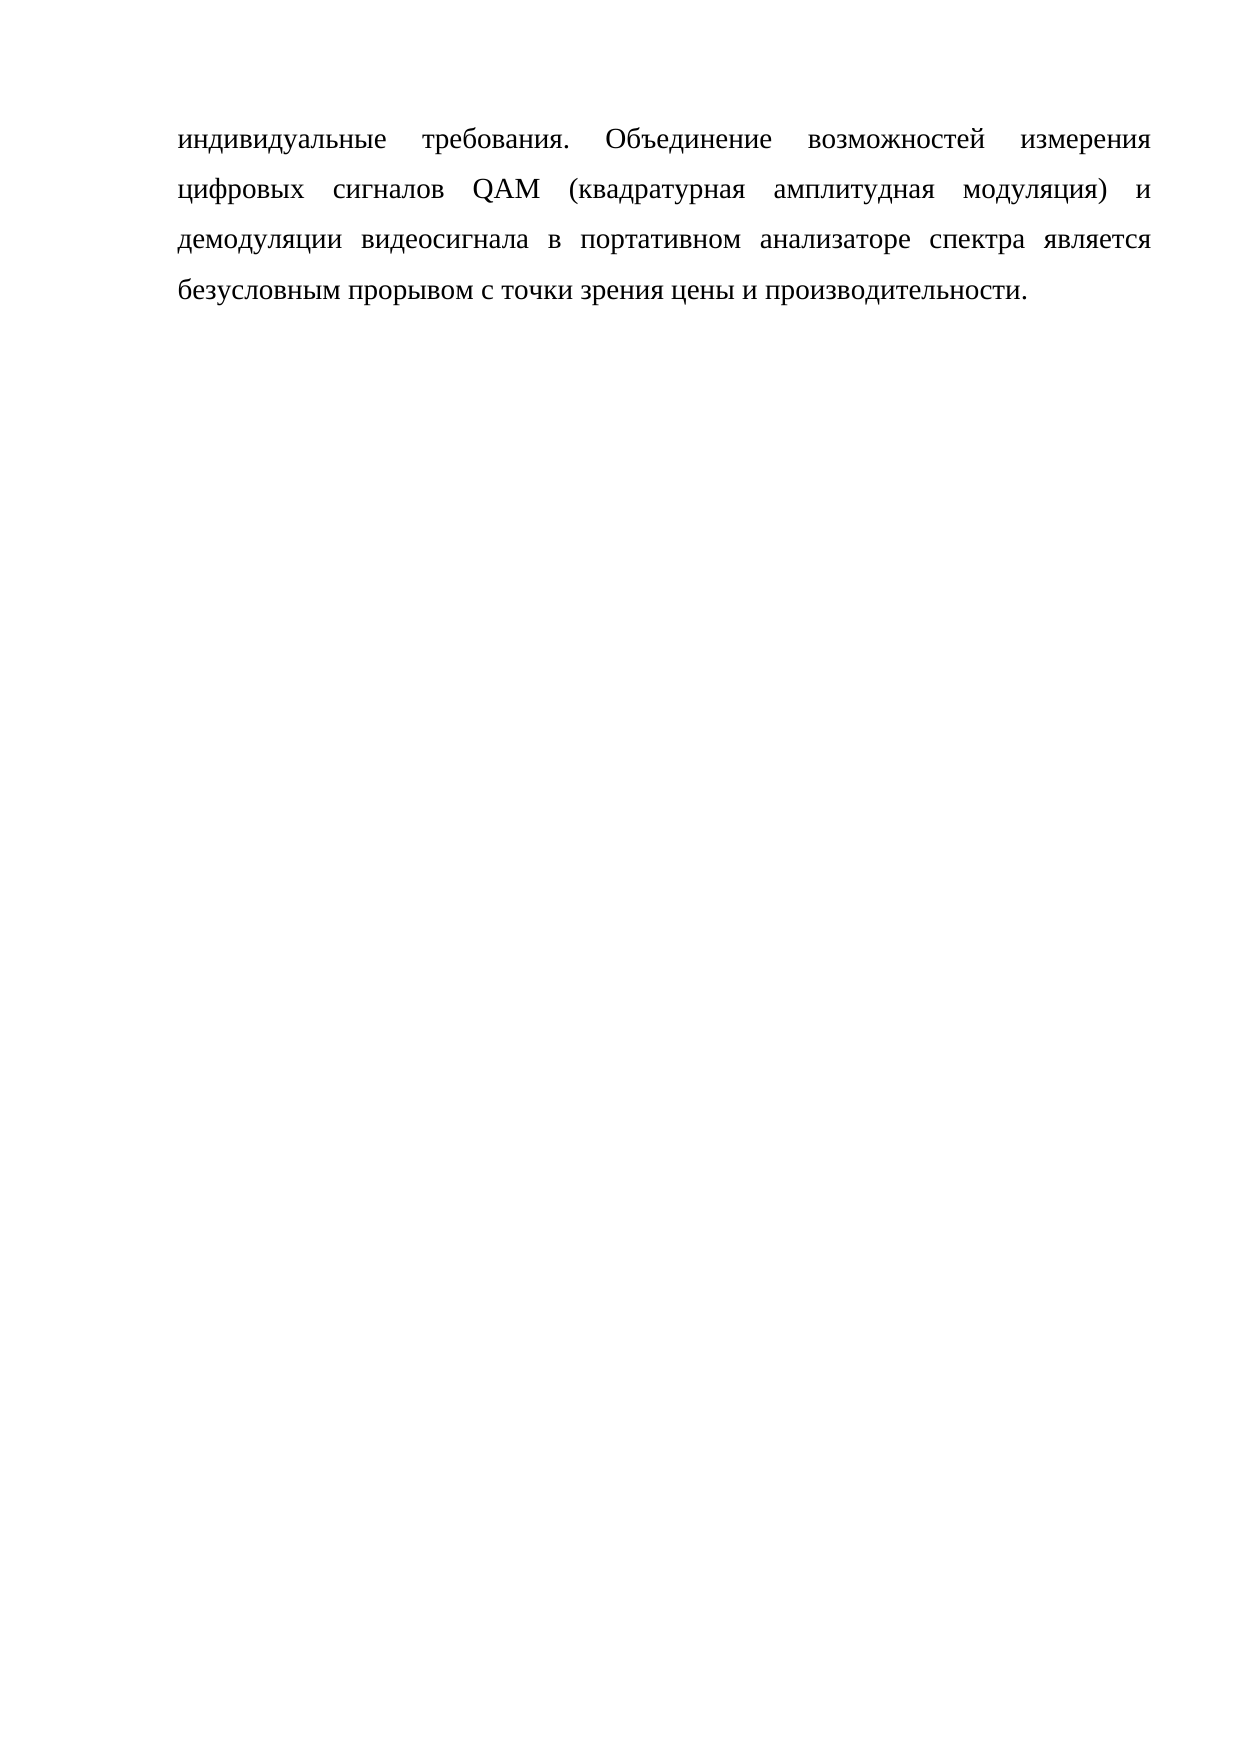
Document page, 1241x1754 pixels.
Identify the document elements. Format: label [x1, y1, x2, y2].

text [177, 121, 1152, 306]
